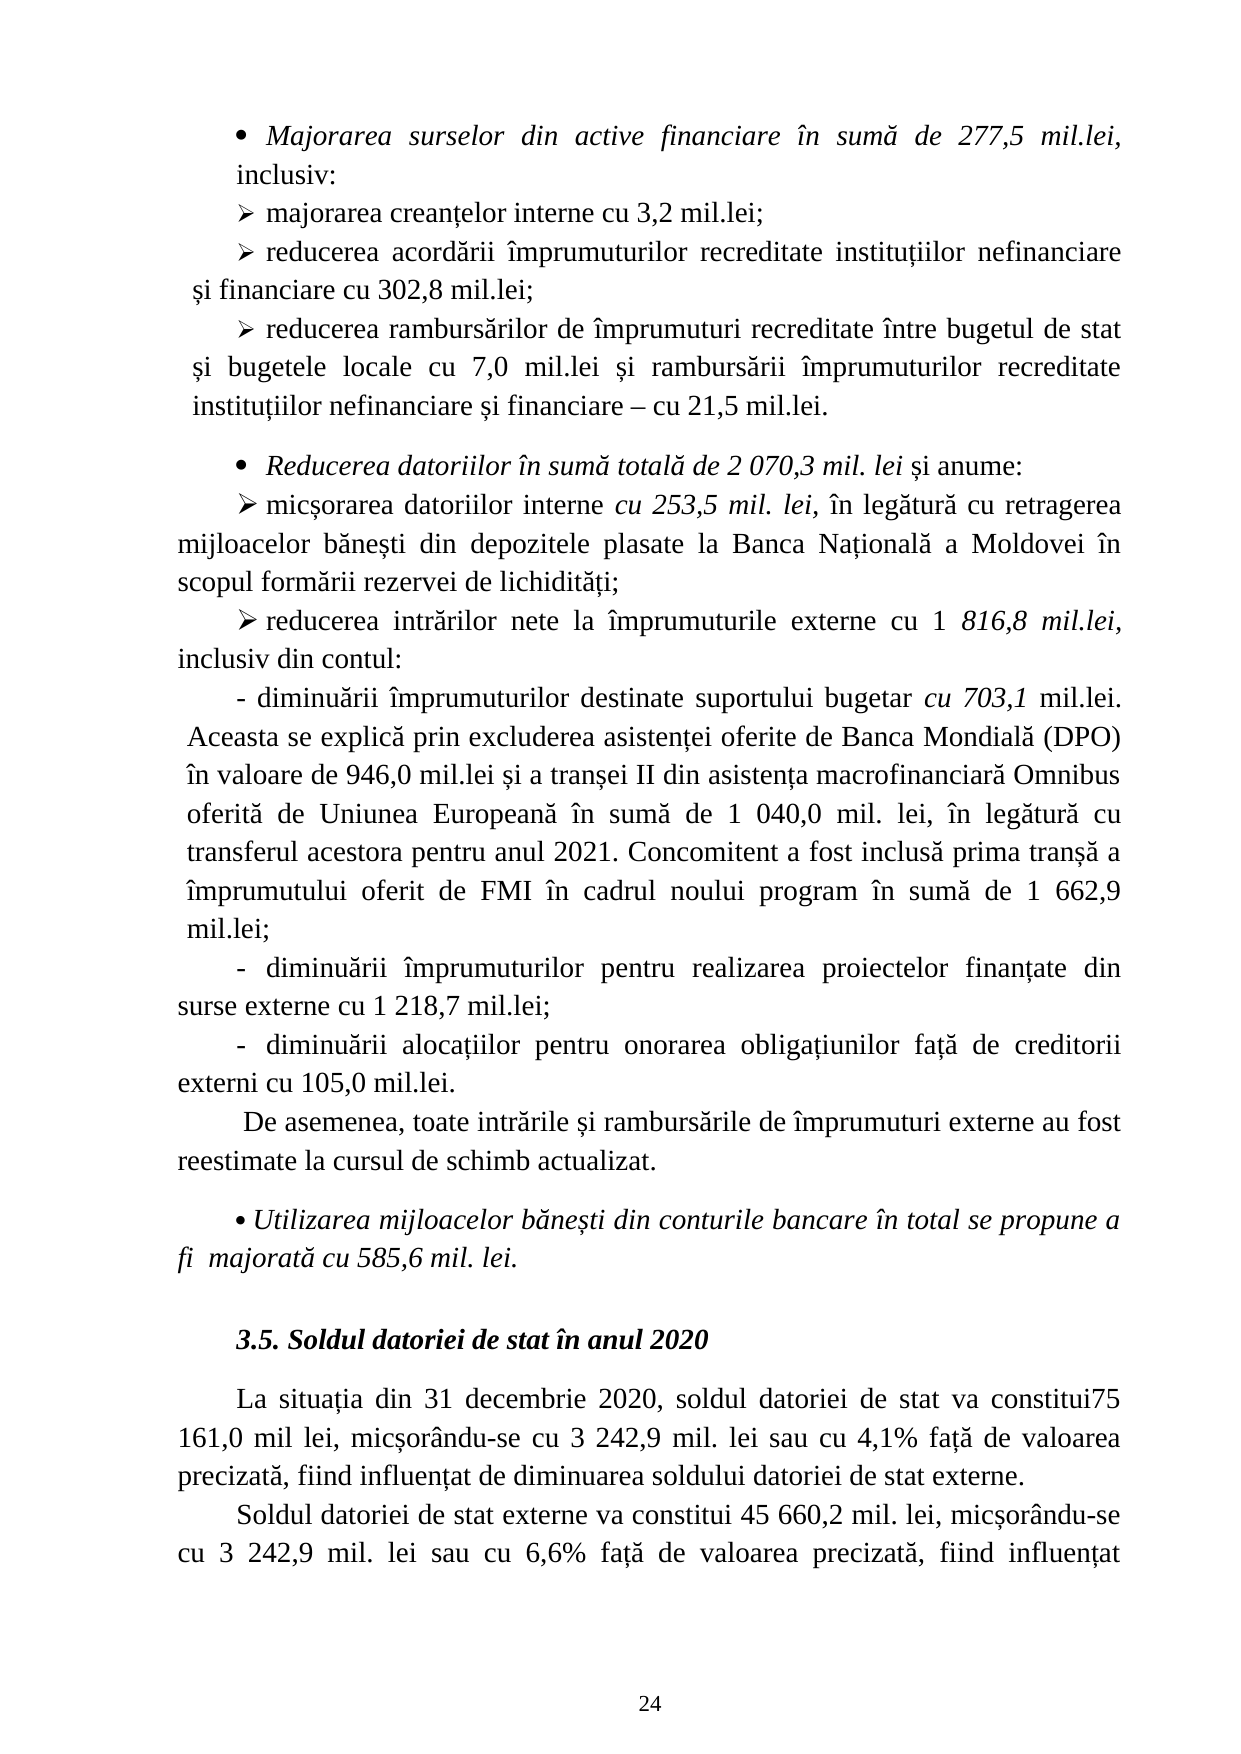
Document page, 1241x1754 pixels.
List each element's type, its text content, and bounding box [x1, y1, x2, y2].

list reducerea acordării împrumuturilor recreditate instituțiilor nefinanciare și financiare cu 302,8 mil.lei; [192, 234, 1122, 306]
list diminuării împrumuturilor pentru realizarea proiectelor finanțate din surse externe cu 1 218,7 mil.lei; [177, 950, 1122, 1022]
list reducerea rambursărilor de împrumuturi recreditate între bugetul de stat și bugetele locale cu 7,0 mil.lei și rambursării împrumuturilor recreditate instituțiilor nefinanciare și financiare – cu 21,5 mil.lei. [192, 311, 1122, 422]
text 3.5. Soldul datoriei de stat în anul 2020 [177, 1322, 1122, 1355]
text De asemenea, toate intrările și rambursările de împrumuturi externe au fost reestimate la cursul de schimb actualizat. [177, 1104, 1122, 1176]
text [177, 1497, 1122, 1569]
list - diminuării împrumuturilor destinate suportului bugetar cu 703,1 mil.lei. Aceasta se explică prin excluderea asistenței oferite de Banca Mondială (DPO) în valoare de 946,0 mil.lei și a tranșei II din asistența macrofinanciară Omnibus oferită de Uniunea Europeană în sumă de 1 040,0 mil. lei, în legătură cu transferul acestora pentru anul 2021. Concomitent a fost inclusă prima tranșă a împrumutului oferit de FMI în cadrul noului program în sumă de 1 662,9 mil.lei; [187, 680, 1122, 945]
list reducerea intrărilor nete la împrumuturile externe cu 1 816,8 mil.lei, inclusiv din contul: [177, 603, 1122, 675]
list majorarea creanțelor interne cu 3,2 mil.lei; [236, 195, 1122, 229]
list diminuării alocațiilor pentru onorarea obligațiunilor față de creditorii externi cu 105,0 mil.lei. [177, 1027, 1122, 1099]
list Reducerea datoriilor în sumă totală de 2 070,3 mil. lei și anume: [236, 448, 1122, 482]
list Utilizarea mijloacelor bănești din conturile bancare în total se propune a fi majorată cu 585,6 mil. lei. [177, 1202, 1121, 1274]
list Majorarea surselor din active financiare în sumă de 277,5 mil.lei, inclusiv: [236, 118, 1122, 190]
list micșorarea datoriilor interne cu 253,5 mil. lei, în legătură cu retragerea mijloacelor bănești din depozitele plasate la Banca Națională a Moldovei în scopul formării rezervei de lichidități; [177, 487, 1122, 598]
text La situația din 31 decembrie 2020, soldul datoriei de stat va constitui75 161,0 mil lei, micșorându-se cu 3 242,9 mil. lei sau cu 4,1% față de valoarea precizată, fiind influențat de diminuarea soldului datoriei de stat externe. [177, 1381, 1122, 1492]
